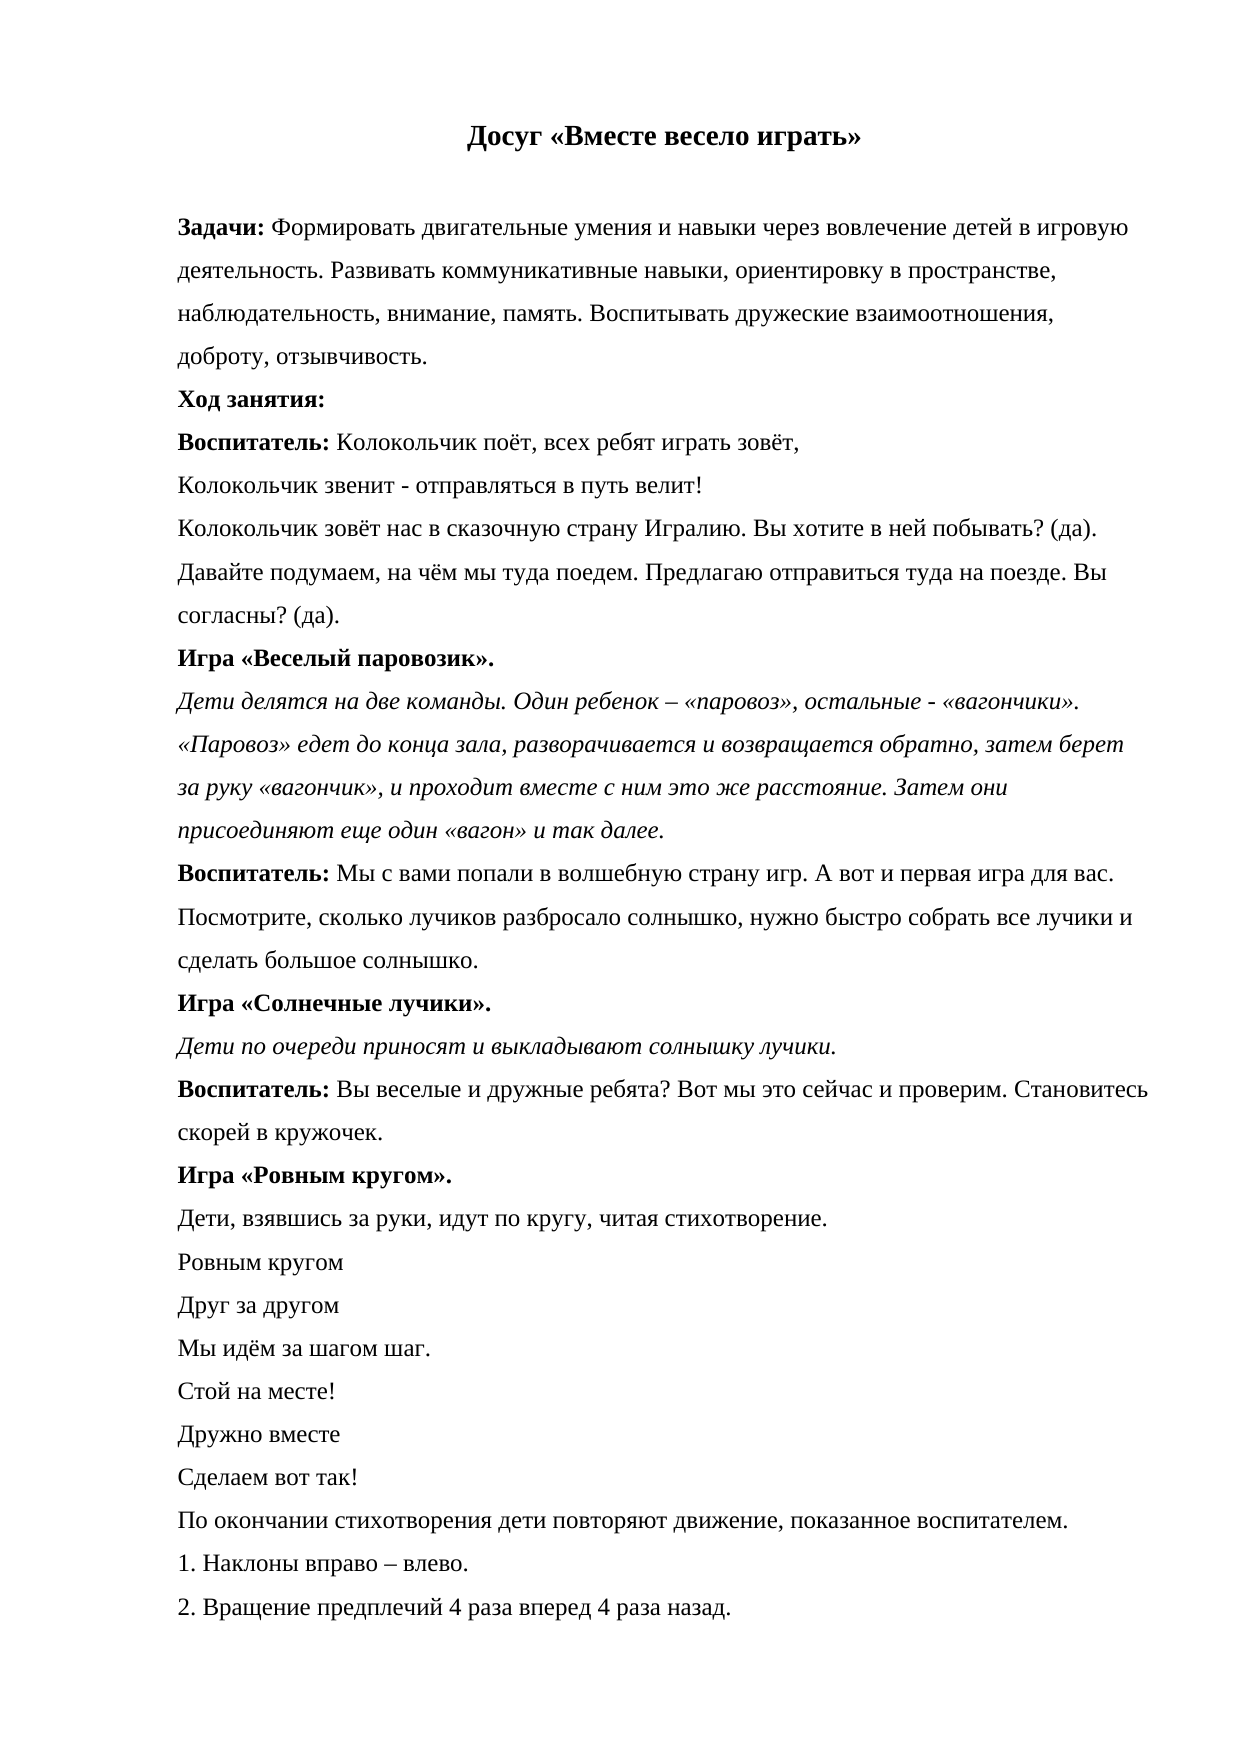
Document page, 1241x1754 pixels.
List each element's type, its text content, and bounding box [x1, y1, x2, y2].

text Задачи: Формировать двигательные умения и навыки через вовлечение детей в игровую деятельность. Развивать коммуникативные навыки, ориентировку в пространстве, наблюдательность, внимание, память. Воспитывать дружеские взаимоотношения, доброту, отзывчивость. [177, 168, 1152, 370]
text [177, 427, 1152, 1620]
text Ход занятия: [177, 384, 1152, 413]
text Досуг «Вместе весело играть» [177, 118, 1152, 152]
